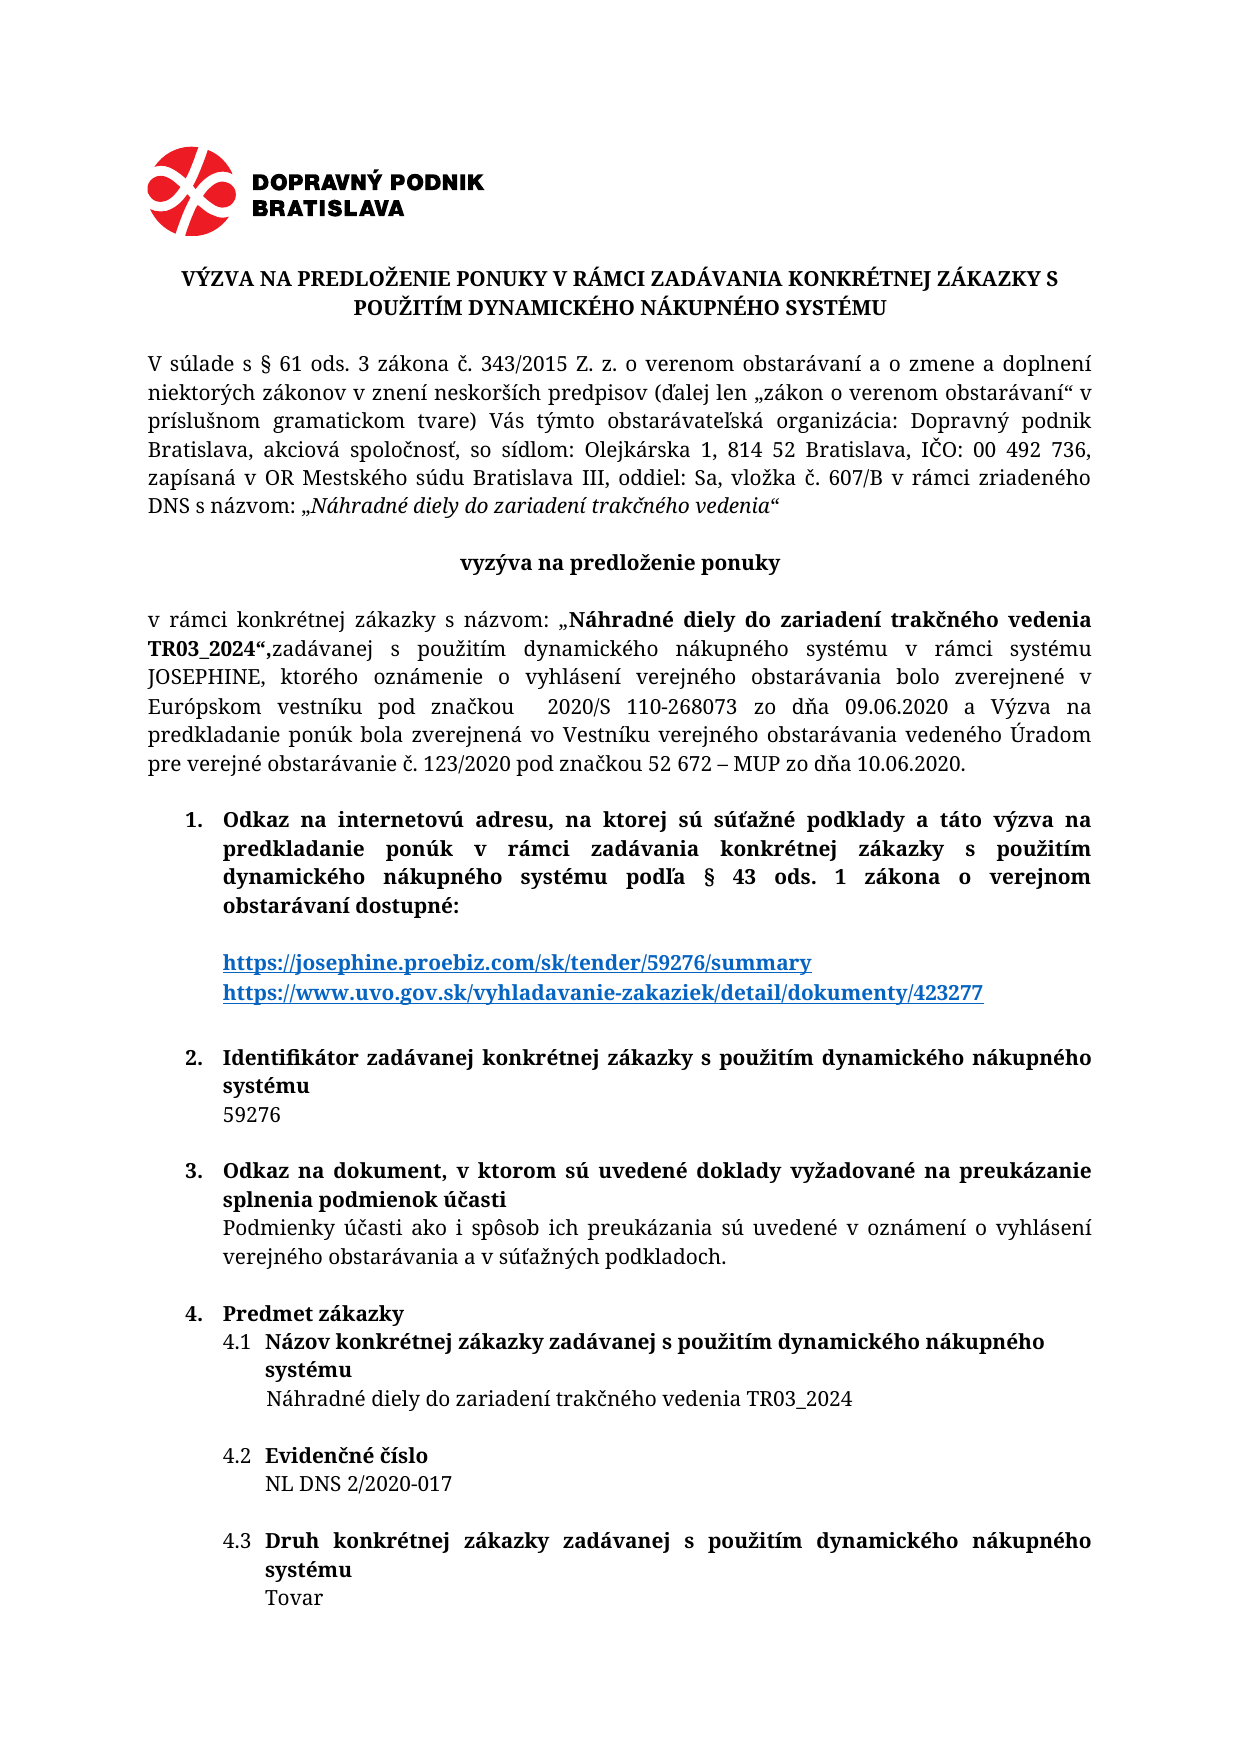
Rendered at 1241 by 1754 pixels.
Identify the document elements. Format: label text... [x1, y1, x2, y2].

list Podmienky účasti ako i spôsob ich preukázania sú uvedené v oznámení o vyhlásení verejného obstarávania a v súťažných podkladoch. [223, 1213, 1093, 1270]
list Odkaz na internetovú adresu, na ktorej sú súťažné podklady a táto výzva na predkladanie ponúk v rámci zadávania konkrétnej zákazky s použitím dynamického nákupného systému podľa § 43 ods. 1 zákona o verejnom obstarávaní dostupné: [185, 806, 1093, 919]
list Odkaz na dokument, v ktorom sú uvedené doklady vyžadované na preukázanie splnenia podmienok účasti [185, 1157, 1093, 1213]
list https://www.uvo.gov.sk/vyhladavanie-zakaziek/detail/dokumenty/423277 [223, 978, 1093, 1007]
list https://josephine.proebiz.com/sk/tender/59276/summary [223, 948, 1093, 976]
text v rámci konkrétnej zákazky s názvom: „Náhradné diely do zariadení trakčného vedenia TR03_2024“,zadávanej s použitím dynamického nákupného systému v rámci systému JOSEPHINE, ktorého oznámenie o vyhlásení verejného obstarávania bolo zverejnené v Európskom vestníku pod značkou 2020/S 110-268073 zo dňa 09.06.2020 a Výzva na predkladanie ponúk bola zverejnená vo Vestníku verejného obstarávania vedeného Úradom pre verejné obstarávanie č. 123/2020 pod značkou 52 672 – MUP zo dňa 10.06.2020. [148, 605, 1093, 777]
list Názov konkrétnej zákazky zadávanej s použitím dynamického nákupného systému [223, 1327, 1093, 1384]
list Náhradné diely do zariadení trakčného vedenia TR03_2024 [223, 1384, 1093, 1412]
text V súlade s § 61 ods. 3 zákona č. 343/2015 Z. z. o verenom obstarávaní a o zmene a doplnení niektorých zákonov v znení neskorších predpisov (ďalej len „zákon o verenom obstarávaní“ v príslušnom gramatickom tvare) Vás týmto obstarávateľská organizácia: Dopravný podnik Bratislava, akciová spoločnosť, so sídlom: Olejkárska 1, 814 52 Bratislava, IČO: 00 492 736, zapísaná v OR Mestského súdu Bratislava III, oddiel: Sa, vložka č. 607/B v rámci zriadeného DNS s názvom: „Náhradné diely do zariadení trakčného vedenia“ [148, 349, 1093, 520]
text VÝZVA NA PREDLOŽENIE PONUKY V RÁMCI ZADÁVANIA KONKRÉTNEJ ZÁKAZKY S POUŽITÍM DYNAMICKÉHO NÁKUPNÉHO SYSTÉMU [148, 264, 1093, 321]
list Tovar [265, 1583, 1093, 1612]
list Predmet zákazky [185, 1299, 1093, 1327]
text vyzýva na predloženie ponuky [148, 548, 1093, 577]
list Druh konkrétnej zákazky zadávanej s použitím dynamického nákupného systému [223, 1526, 1093, 1583]
list Evidenčné číslo [223, 1441, 1093, 1469]
list 59276 [223, 1100, 1093, 1128]
text NL DNS 2/2020-017 [191, 1469, 1093, 1498]
list Identifikátor zadávanej konkrétnej zákazky s použitím dynamického nákupného systému [185, 1043, 1093, 1100]
